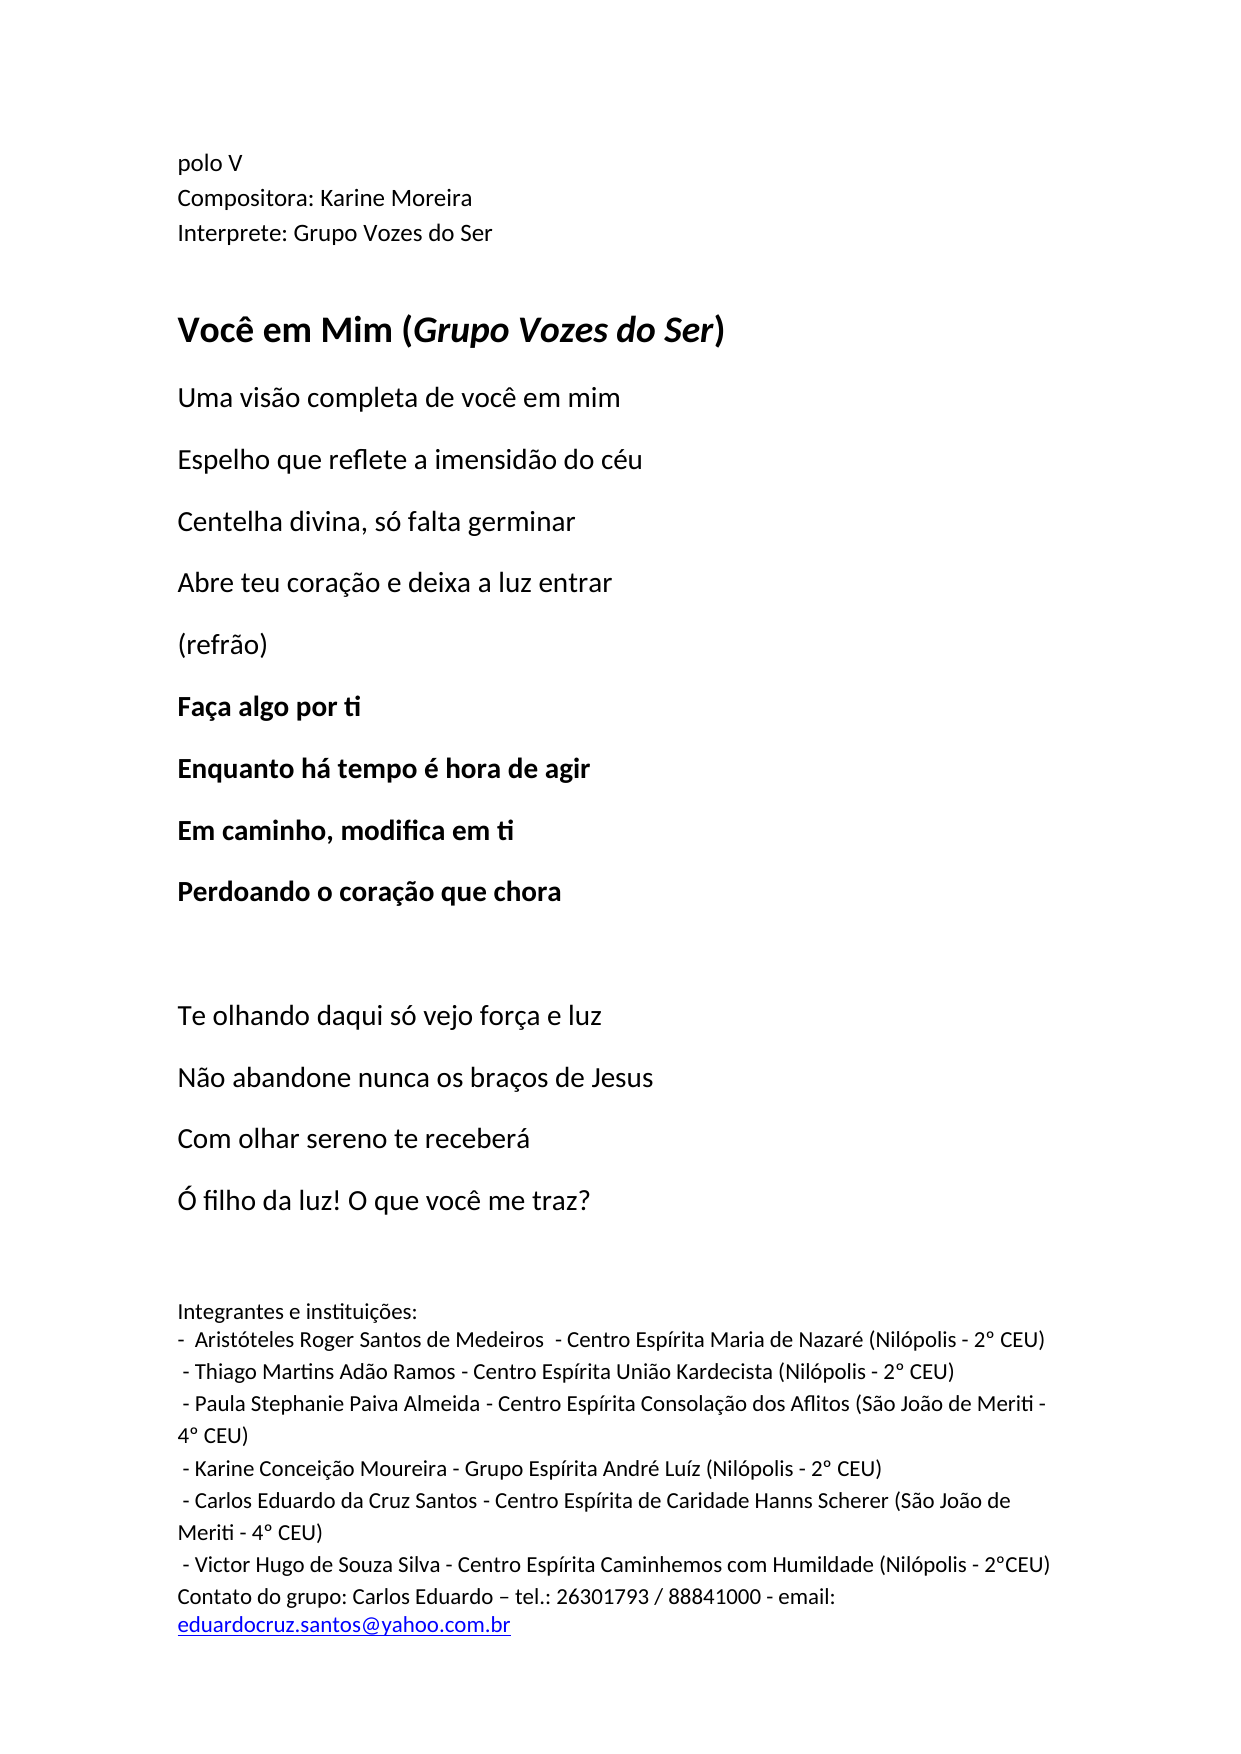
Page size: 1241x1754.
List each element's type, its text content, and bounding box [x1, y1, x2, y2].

text Interprete: Grupo Vozes do Ser [177, 218, 1063, 248]
text Abre teu coração e deixa a luz entrar [177, 564, 1063, 600]
text - Victor Hugo de Souza Silva - Centro Espírita Caminhemos com Humildade (Nilópolis - 2ºCEU) [177, 1550, 1063, 1578]
text Perdoando o coração que chora [177, 873, 1063, 909]
text Com olhar sereno te receberá [177, 1120, 1063, 1156]
text - Aristóteles Roger Santos de Medeiros - Centro Espírita Maria de Nazaré (Nilópolis - 2º CEU) [177, 1325, 1063, 1353]
text - Carlos Eduardo da Cruz Santos - Centro Espírita de Caridade Hanns Scherer (São João de Meriti - 4º CEU) [177, 1486, 1063, 1546]
text (refrão) [177, 626, 1063, 662]
text - Paula Stephanie Paiva Almeida - Centro Espírita Consolação dos Aflitos (São João de Meriti - 4º CEU) [177, 1389, 1063, 1449]
text Uma visão completa de você em mim [177, 379, 1063, 415]
text Centelha divina, só falta germinar [177, 503, 1063, 538]
text - Karine Conceição Moureira - Grupo Espírita André Luíz (Nilópolis - 2º CEU) [177, 1454, 1063, 1482]
text Não abandone nunca os braços de Jesus [177, 1059, 1063, 1094]
text Ó filho da luz! O que você me traz? [177, 1182, 1063, 1218]
text Faça algo por ti [177, 688, 1063, 724]
text Compositora: Karine Moreira [177, 183, 1063, 213]
text Você em Mim (Grupo Vozes do Ser) [177, 306, 1063, 351]
text polo V [177, 148, 1063, 178]
text Espelho que reflete a imensidão do céu [177, 441, 1063, 477]
text Enquanto há tempo é hora de agir [177, 750, 1063, 785]
text Contato do grupo: Carlos Eduardo – tel.: 26301793 / 88841000 - email: eduardocruz.santos@yahoo.com.br [177, 1582, 1063, 1638]
text Integrantes e instituições: [177, 1297, 1063, 1325]
text Te olhando daqui só vejo força e luz [177, 997, 1063, 1032]
text Em caminho, modifica em ti [177, 812, 1063, 847]
text - Thiago Martins Adão Ramos - Centro Espírita União Kardecista (Nilópolis - 2º CEU) [177, 1357, 1063, 1385]
